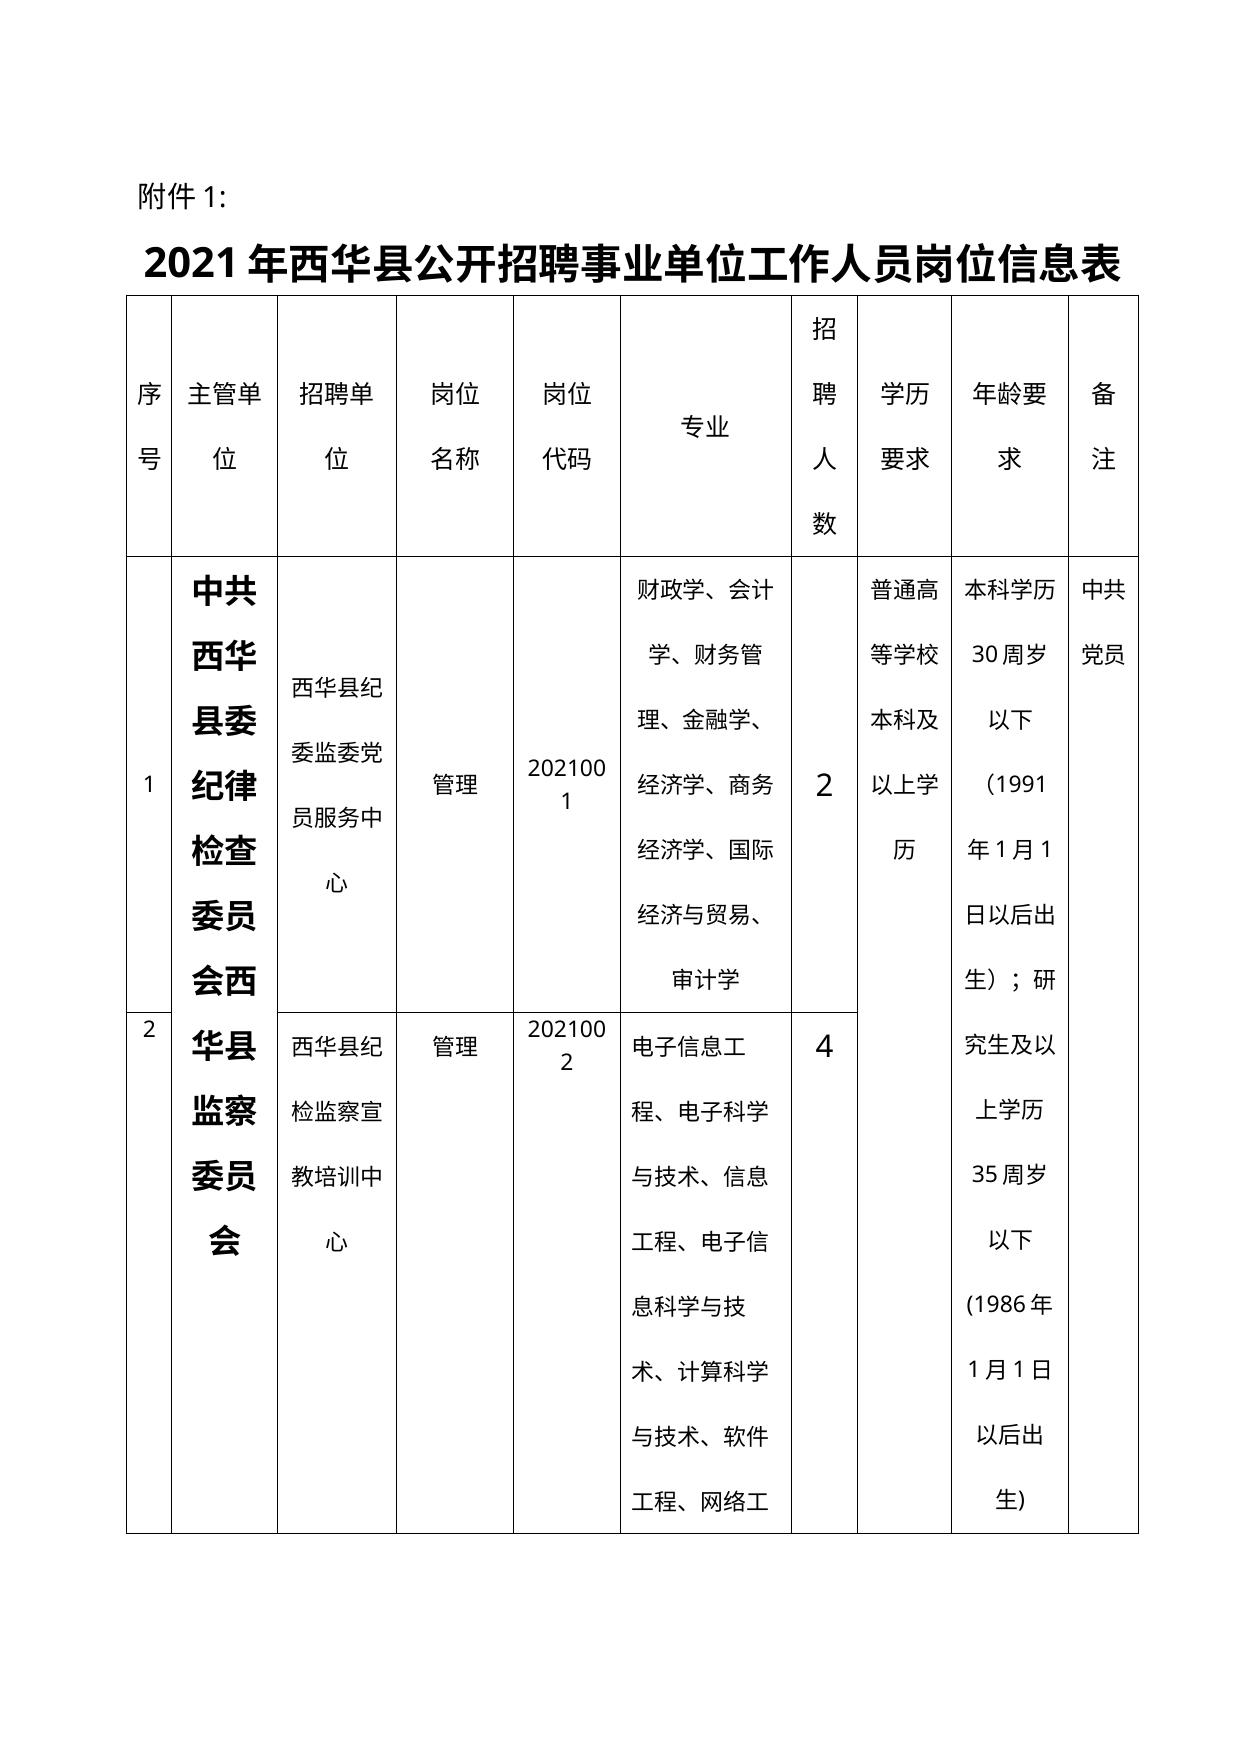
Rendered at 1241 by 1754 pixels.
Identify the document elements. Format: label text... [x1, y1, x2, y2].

table_cell 管理 [397, 557, 513, 1012]
table_cell 管理 [397, 1013, 513, 1533]
table_cell 招聘单位 [278, 296, 396, 556]
table_cell 序号 [127, 296, 171, 556]
table_header 附件1: [126, 162, 1139, 228]
table_cell 2021年西华县公开招聘事业单位工作人员岗位信息表 [126, 228, 1139, 294]
table_cell 西华县纪检监察宣教培训中心 [278, 1013, 396, 1533]
table_cell 主管单位 [172, 296, 277, 556]
table_cell 2 [127, 1013, 171, 1533]
table_cell 备注 [1069, 296, 1138, 556]
table_cell 2021002 [514, 1013, 620, 1533]
table_cell 1 [127, 557, 171, 1012]
table_cell 中共西华县委纪律检查委员会西华县监察委员会 [172, 557, 277, 1533]
table_cell 中共党员 [1069, 557, 1138, 1533]
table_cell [621, 1013, 791, 1533]
table_cell 4 [792, 1013, 857, 1533]
table_cell 本科学历30周岁以下（1991年1月1日以后出生）；研究生及以上学历35周岁以下(1986年1月1日以后出生) [952, 557, 1068, 1533]
table_cell 岗位 代码 [514, 296, 620, 556]
table_cell 2 [792, 557, 857, 1012]
table_cell 招聘人数 [792, 296, 857, 556]
table_cell 岗位 名称 [397, 296, 513, 556]
table_cell 普通高等学校本科及以上学历 [858, 557, 951, 1533]
table_cell 学历要求 [858, 296, 951, 556]
table_cell 西华县纪委监委党员服务中心 [278, 557, 396, 1012]
table_cell 2021001 [514, 557, 620, 1012]
table_cell 财政学、会计学、财务管理、金融学、经济学、商务经济学、国际经济与贸易、审计学 [621, 557, 791, 1012]
table_cell 专业 [621, 296, 791, 556]
table_cell 年龄要求 [952, 296, 1068, 556]
